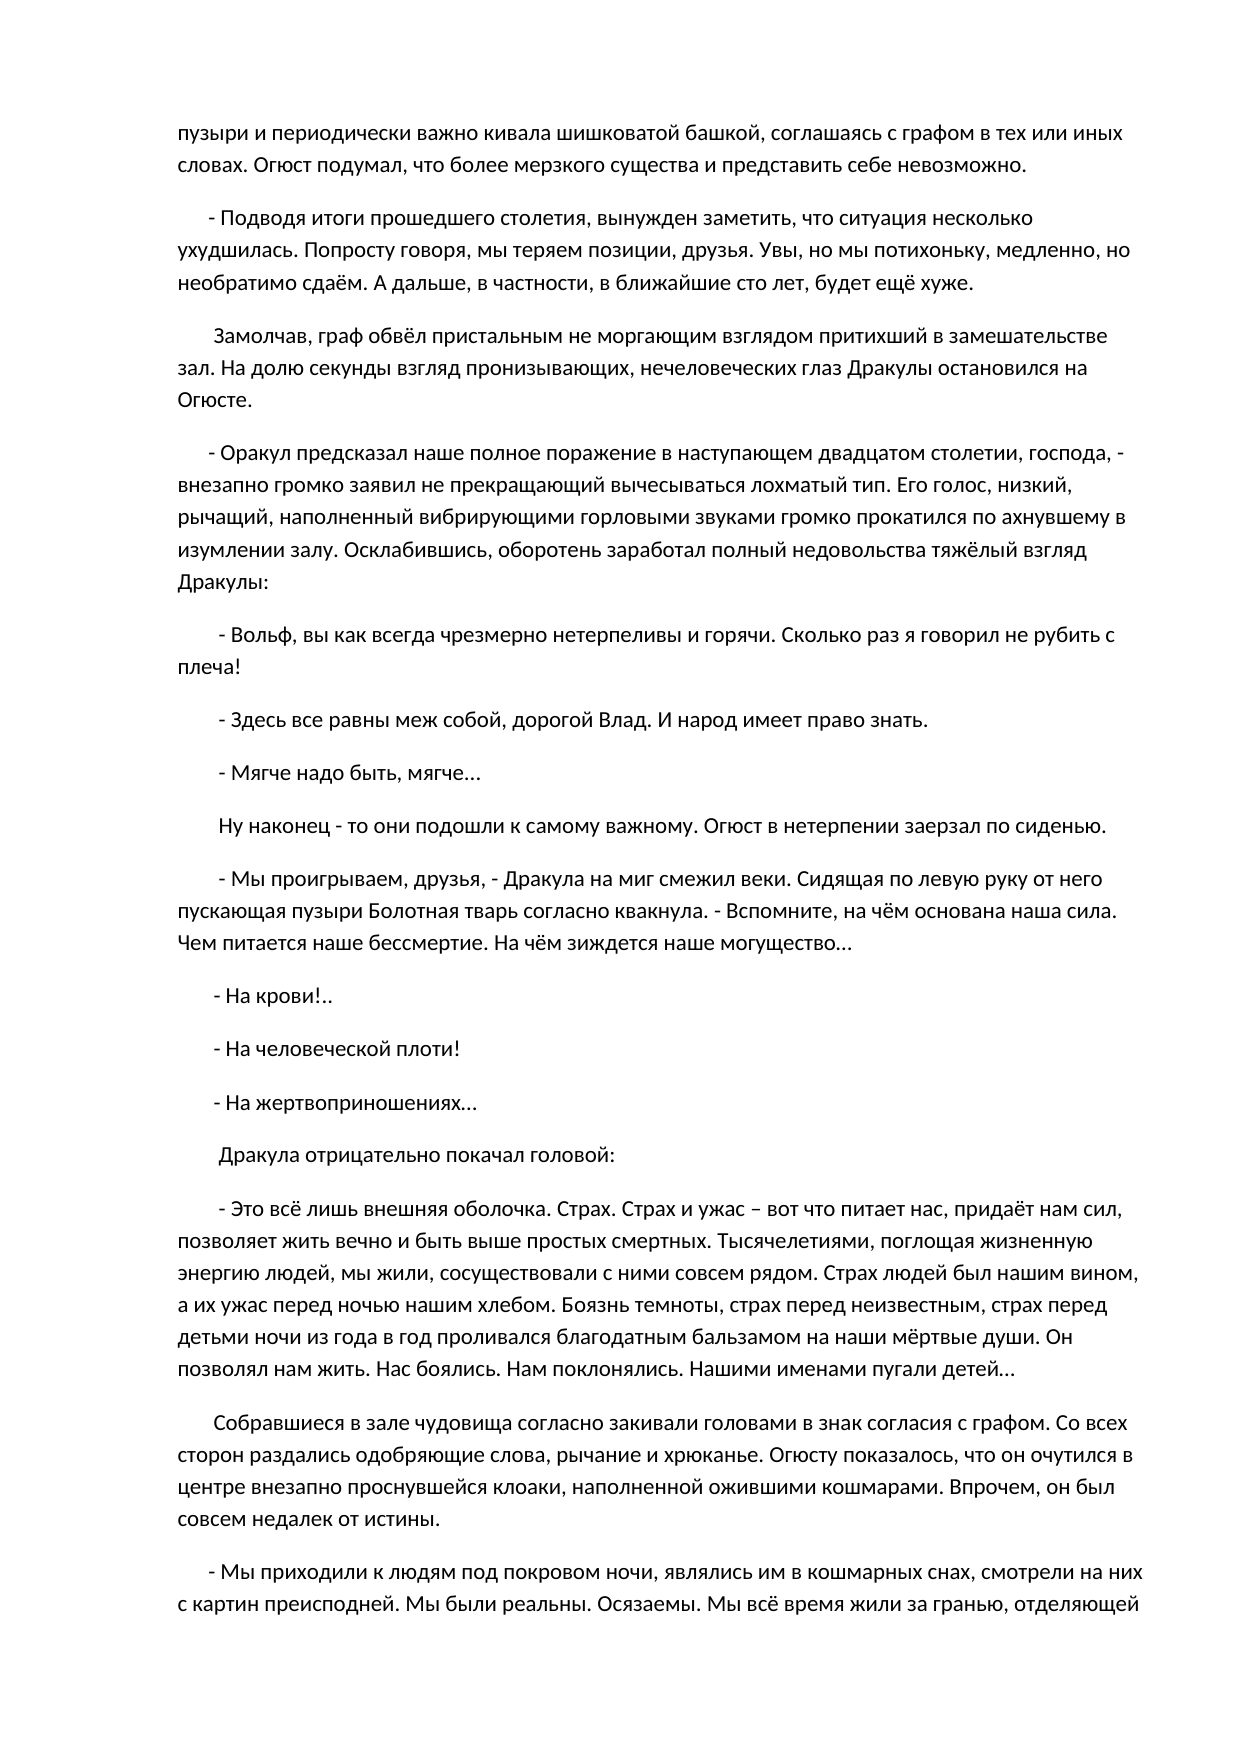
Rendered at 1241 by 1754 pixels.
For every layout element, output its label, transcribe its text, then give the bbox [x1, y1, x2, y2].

text - Оракул предсказал наше полное поражение в наступающем двадцатом столетии, господа, - внезапно громко заявил не прекращающий вычесываться лохматый тип. Его голос, низкий, рычащий, наполненный вибрирующими горловыми звуками громко прокатился по ахнувшему в изумлении залу. Осклабившись, оборотень заработал полный недовольства тяжёлый взгляд Дракулы: [177, 438, 1152, 595]
text - Здесь все равны меж собой, дорогой Влад. И народ имеет право знать. [177, 705, 1152, 733]
text - Подводя итоги прошедшего столетия, вынужден заметить, что ситуация несколько ухудшилась. Попросту говоря, мы теряем позиции, друзья. Увы, но мы потихоньку, медленно, но необратимо сдаём. А дальше, в частности, в ближайшие сто лет, будет ещё хуже. [177, 203, 1152, 296]
text - Мягче надо быть, мягче... [177, 758, 1152, 786]
text Дракула отрицательно покачал головой: [177, 1141, 1152, 1169]
text - На крови!.. [177, 982, 1152, 1009]
text - Это всё лишь внешняя оболочка. Страх. Страх и ужас – вот что питает нас, придаёт нам сил, позволяет жить вечно и быть выше простых смертных. Тысячелетиями, поглощая жизненную энергию людей, мы жили, сосуществовали с ними совсем рядом. Страх людей был нашим вином, а их ужас перед ночью нашим хлебом. Боязнь темноты, страх перед неизвестным, страх перед детьми ночи из года в год проливался благодатным бальзамом на наши мёртвые души. Он позволял нам жить. Нас боялись. Нам поклонялись. Нашими именами пугали детей… [177, 1194, 1152, 1383]
text Собравшиеся в зале чудовища согласно закивали головами в знак согласия с графом. Со всех сторон раздались одобряющие слова, рычание и хрюканье. Огюсту показалось, что он очутился в центре внезапно проснувшейся клоаки, наполненной ожившими кошмарами. Впрочем, он был совсем недалек от истины. [177, 1408, 1152, 1532]
text Замолчав, граф обвёл пристальным не моргающим взглядом притихший в замешательстве зал. На долю секунды взгляд пронизывающих, нечеловеческих глаз Дракулы остановился на Огюсте. [177, 321, 1152, 413]
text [177, 1557, 1152, 1617]
text - На человеческой плоти! [177, 1034, 1152, 1063]
text - Вольф, вы как всегда чрезмерно нетерпеливы и горячи. Сколько раз я говорил не рубить с плеча! [177, 620, 1152, 680]
text Ну наконец - то они подошли к самому важному. Огюст в нетерпении заерзал по сиденью. [177, 811, 1152, 839]
text - На жертвоприношениях… [177, 1088, 1152, 1116]
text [177, 118, 1152, 178]
text - Мы проигрываем, друзья, - Дракула на миг смежил веки. Сидящая по левую руку от него пускающая пузыри Болотная тварь согласно квакнула. - Вспомните, на чём основана наша сила. Чем питается наше бессмертие. На чём зиждется наше могущество… [177, 864, 1152, 957]
